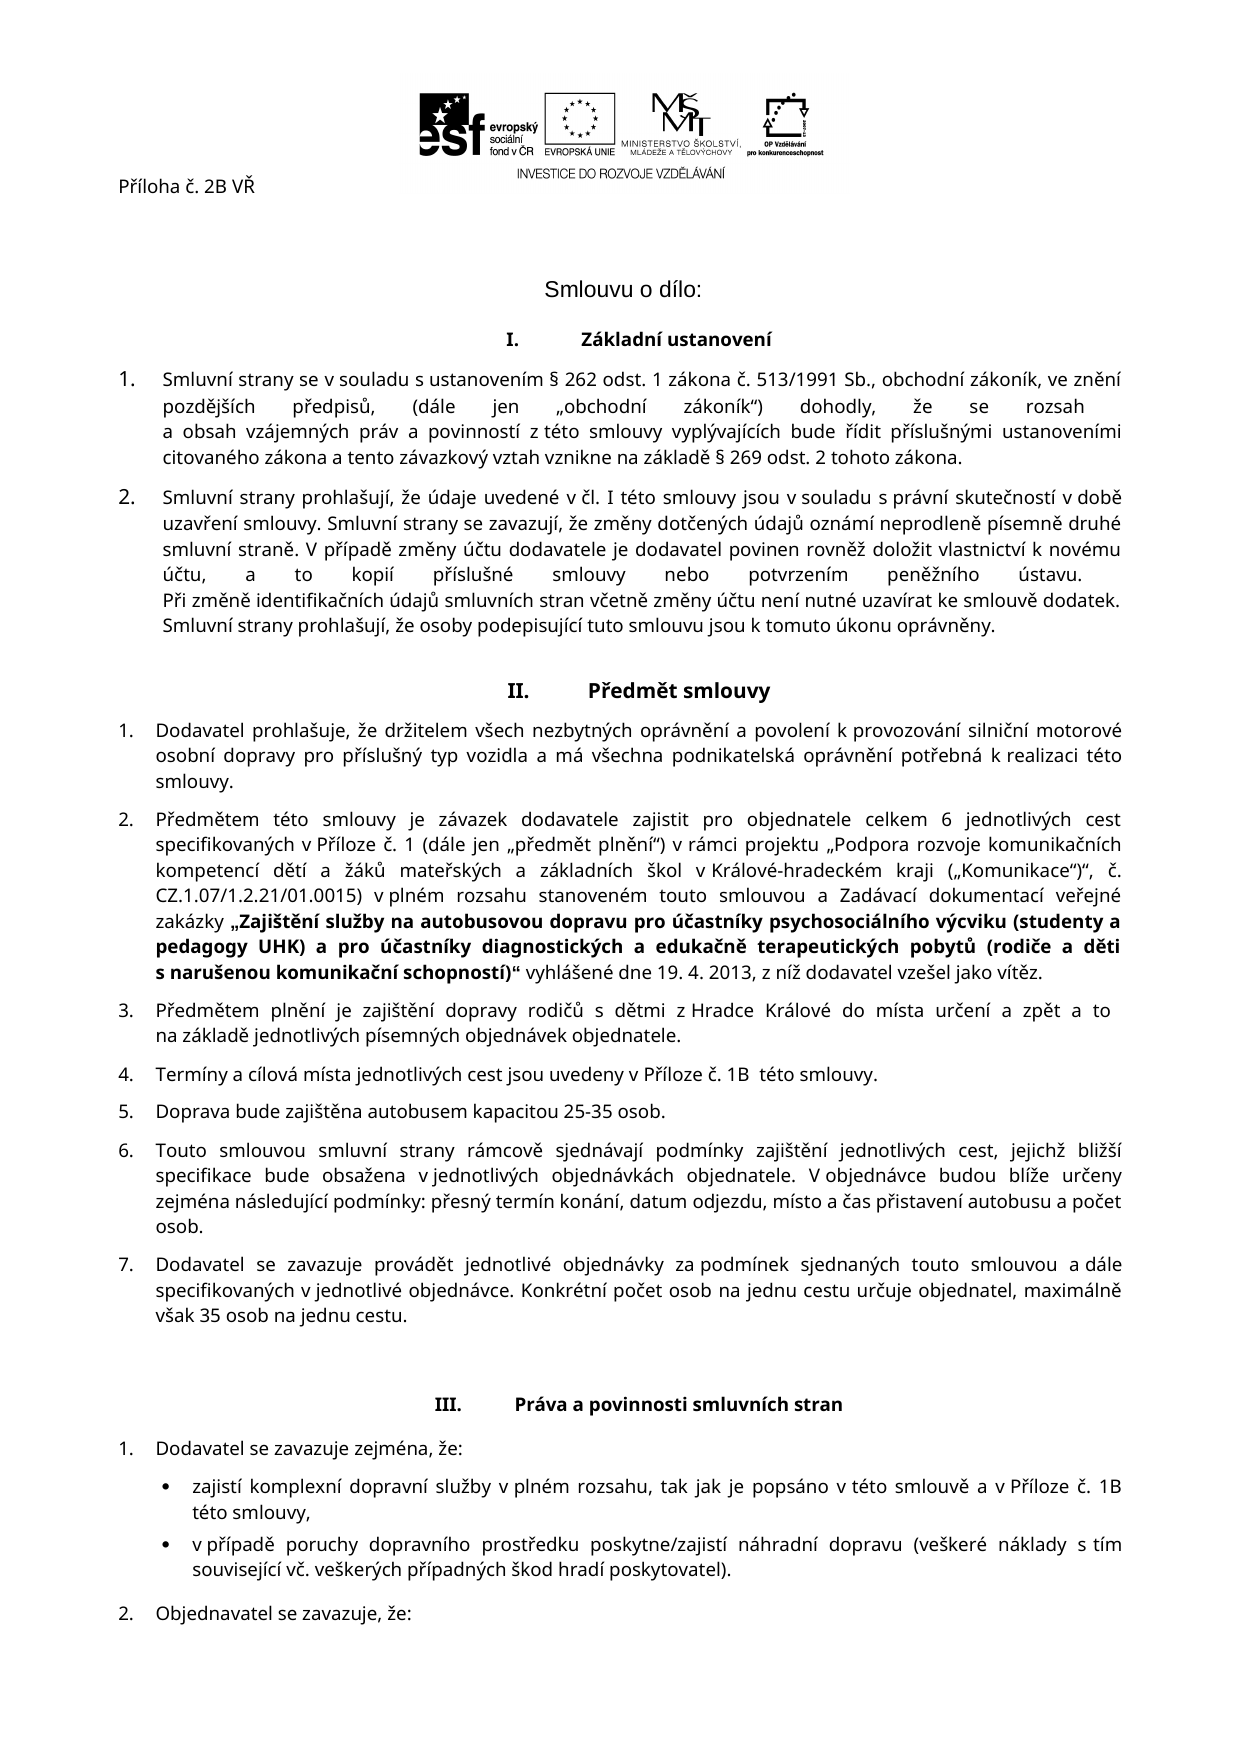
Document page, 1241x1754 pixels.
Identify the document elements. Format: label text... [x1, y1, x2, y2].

list Předmětem plnění je zajištění dopravy rodičů s dětmi z Hradce Králové do místa určení a zpět a to na základě jednotlivých písemných objednávek objednatele. [118, 997, 1122, 1048]
list v případě poruchy dopravního prostředku poskytne/zajistí náhradní dopravu (veškeré náklady s tím související vč. veškerých případných škod hradí poskytovatel). [162, 1531, 1122, 1582]
list Předmět smlouvy [156, 676, 1122, 704]
list Touto smlouvou smluvní strany rámcově sjednávají podmínky zajištění jednotlivých cest, jejichž bližší specifikace bude obsažena v jednotlivých objednávkách objednatele. V objednávce budou blíže určeny zejména následující podmínky: přesný termín konání, datum odjezdu, místo a čas přistavení autobusu a počet osob. [118, 1137, 1122, 1239]
list Objednavatel se zavazuje, že: [118, 1601, 1122, 1626]
list Doprava bude zajištěna autobusem kapacitou 25-35 osob. [118, 1099, 1122, 1124]
picture [398, 73, 851, 194]
text Smlouvu o dílo: [118, 276, 1122, 302]
title Práva a povinnosti smluvních stran [156, 1391, 1122, 1417]
list Dodavatel se zavazuje provádět jednotlivé objednávky za podmínek sjednaných touto smlouvou a dále specifikovaných v jednotlivé objednávce. Konkrétní počet osob na jednu cestu určuje objednatel, maximálně však 35 osob na jednu cestu. [118, 1251, 1122, 1328]
list Předmětem této smlouvy je závazek dodavatele zajistit pro objednatele celkem 6 jednotlivých cest specifikovaných v Příloze č. 1 (dále jen „předmět plnění“) v rámci projektu „Podpora rozvoje komunikačních kompetencí dětí a žáků mateřských a základních škol v Králové-hradeckém kraji („Komunikace“)“, č. CZ.1.07/1.2.21/01.0015) v plném rozsahu stanoveném touto smlouvou a Zadávací dokumentací veřejné zakázky „Zajištění služby na autobusovou dopravu pro účastníky psychosociálního výcviku (studenty a pedagogy UHK) a pro účastníky diagnostických a edukačně terapeutických pobytů (rodiče a děti s narušenou komunikační schopností)“ vyhlášené dne 19. 4. 2013, z níž dodavatel vzešel jako vítěz. [118, 806, 1122, 985]
list Smluvní strany se v souladu s ustanovením § 262 odst. 1 zákona č. 513/1991 Sb., obchodní zákoník, ve znění pozdějších předpisů, (dále jen „obchodní zákoník“) dohodly, že se rozsah a obsah vzájemných práv a povinností z této smlouvy vyplývajících bude řídit příslušnými ustanoveními citovaného zákona a tento závazkový vztah vznikne na základě § 269 odst. 2 tohoto zákona. [118, 364, 1122, 469]
list Dodavatel prohlašuje, že držitelem všech nezbytných oprávnění a povolení k provozování silniční motorové osobní dopravy pro příslušný typ vozidla a má všechna podnikatelská oprávnění potřebná k realizaci této smlouvy. [118, 717, 1122, 794]
list Dodavatel se zavazuje zejména, že: [118, 1436, 1122, 1461]
list zajistí komplexní dopravní služby v plném rozsahu, tak jak je popsáno v této smlouvě a v Příloze č. 1B této smlouvy, [162, 1473, 1122, 1524]
list Smluvní strany prohlašují, že údaje uvedené v čl. I této smlouvy jsou v souladu s právní skutečností v době uzavření smlouvy. Smluvní strany se zavazují, že změny dotčených údajů oznámí neprodleně písemně druhé smluvní straně. V případě změny účtu dodavatele je dodavatel povinen rovněž doložit vlastnictví k novému účtu, a to kopií příslušné smlouvy nebo potvrzením peněžního ústavu. Při změně identifikačních údajů smluvních stran včetně změny účtu není nutné uzavírat ke smlouvě dodatek. Smluvní strany prohlašují, že osoby podepisující tuto smlouvu jsou k tomuto úkonu oprávněny. [118, 482, 1122, 638]
list Termíny a cílová místa jednotlivých cest jsou uvedeny v Příloze č. 1B této smlouvy. [118, 1061, 1122, 1086]
subtitle Základní ustanovení [156, 327, 1122, 352]
